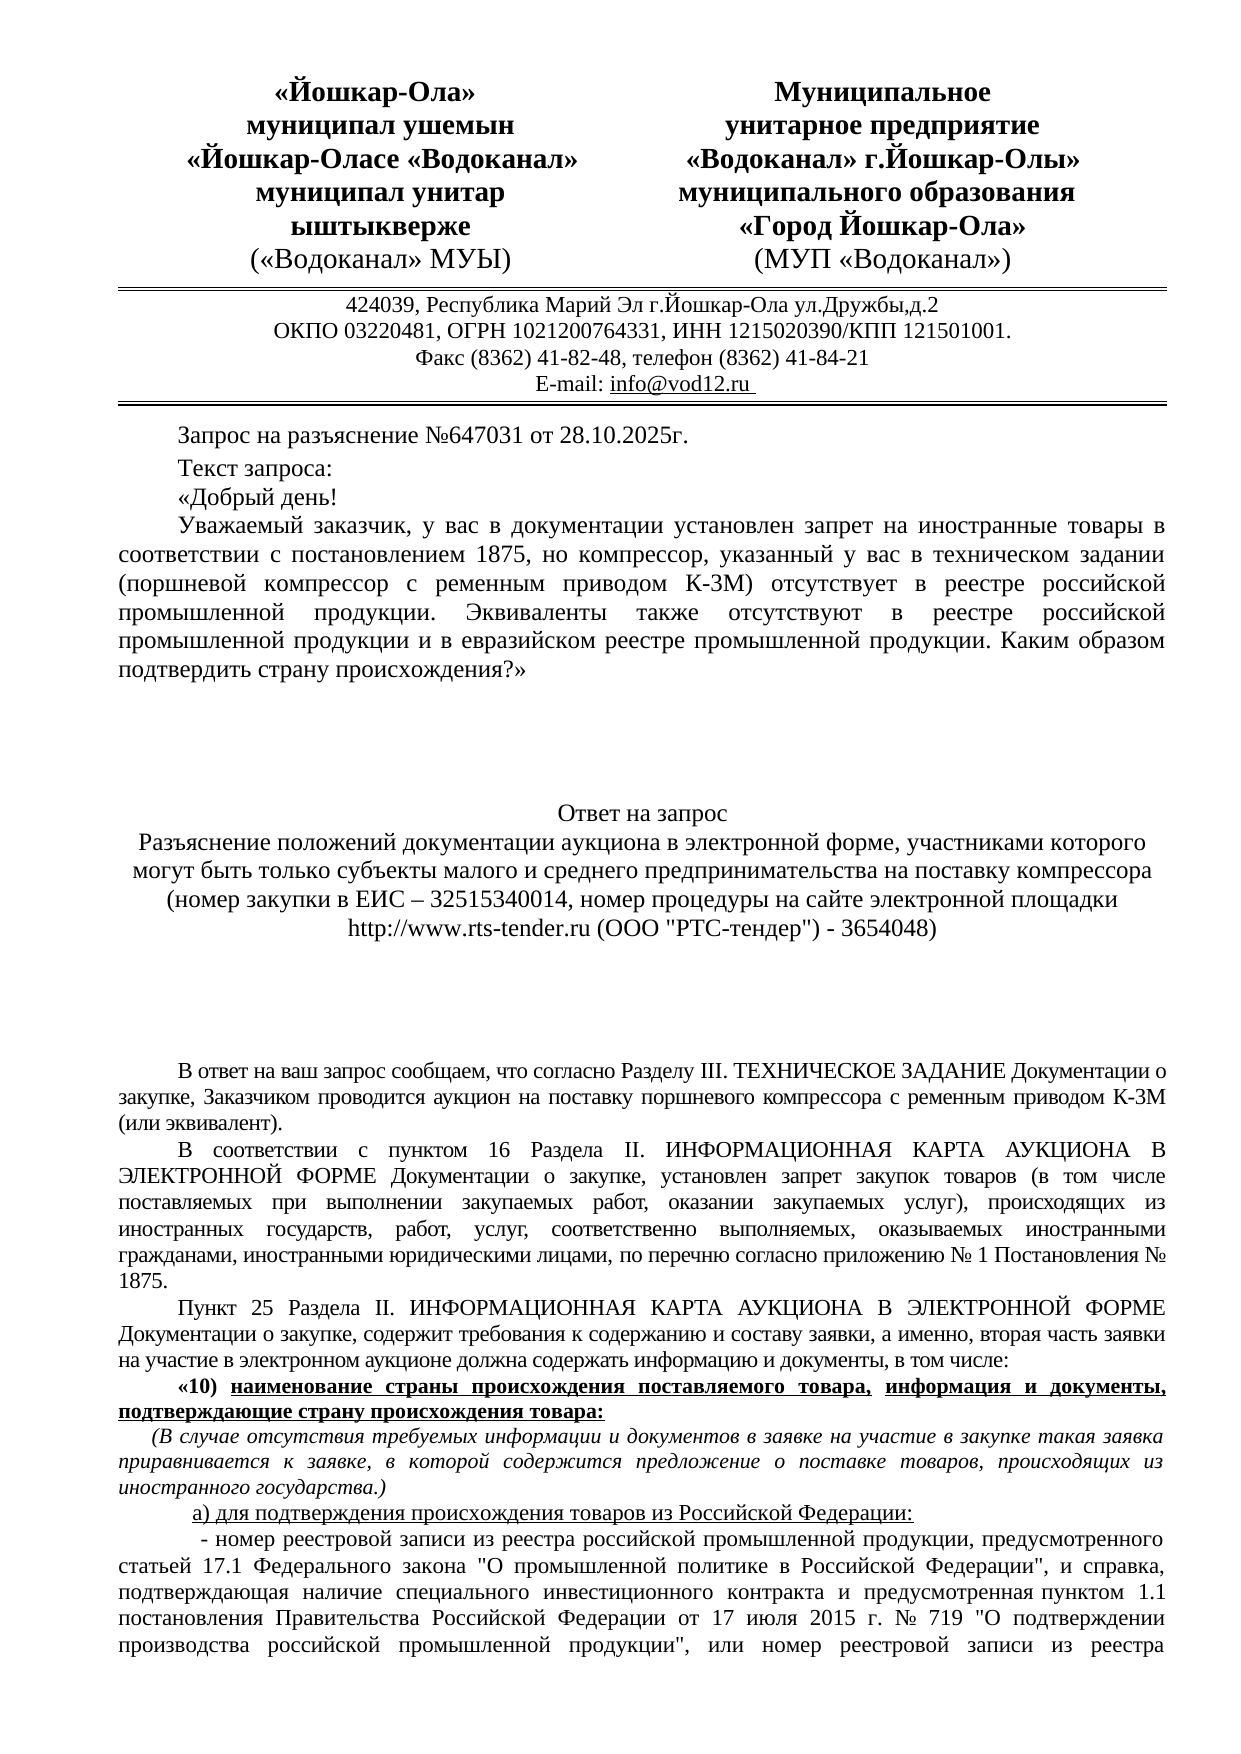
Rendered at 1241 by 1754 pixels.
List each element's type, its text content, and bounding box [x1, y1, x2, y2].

table_cell ыштыкверже [129, 208, 631, 242]
table_cell «Город Йошкар-Ола» [631, 208, 1133, 242]
table_cell «Водоканал» г.Йошкар-Олы» [631, 141, 1133, 174]
table_header Муниципальное [631, 74, 1133, 107]
text В ответ на ваш запрос сообщаем, что согласно Разделу III. ТЕХНИЧЕСКОЕ ЗАДАНИЕ Документации о закупке, Заказчиком проводится аукцион на поставку поршневого компрессора с ременным приводом К-3М (или эквивалент). [118, 1057, 1167, 1136]
table_cell унитарное предприятие [631, 108, 1133, 141]
text «Добрый день! [118, 482, 1167, 510]
table_cell муниципал ушемын [129, 108, 631, 141]
table_header «Йошкар-Ола» [129, 74, 631, 107]
text E-mail: info@vod12.ru [118, 370, 1167, 401]
text Пункт 25 Раздела II. ИНФОРМАЦИОННАЯ КАРТА АУКЦИОНА В ЭЛЕКТРОННОЙ ФОРМЕ Документации о закупке, содержит требования к содержанию и составу заявки, а именно, вторая часть заявки на участие в электронном аукционе должна содержать информацию и документы, в том числе: [118, 1294, 1167, 1373]
table_cell муниципал унитар [129, 175, 631, 208]
text а) для подтверждения происхождения товаров из Российской Федерации: [118, 1499, 1167, 1525]
table_cell (МУП «Водоканал») [631, 242, 1133, 275]
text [118, 1525, 1167, 1657]
text Ответ на запрос [118, 798, 1167, 827]
text 424039, Республика Марий Эл г.Йошкар-Ола ул.Дружбы,д.2 [118, 291, 1167, 318]
table_cell «Йошкар-Оласе «Водоканал» [129, 141, 631, 174]
text ОКПО 03220481, ОГРН 1021200764331, ИНН 1215020390/КПП 121501001. [118, 318, 1167, 344]
text Запрос на разъяснение №647031 от 28.10.2025г. [118, 420, 1167, 449]
text Текст запроса: [118, 453, 1167, 482]
text (В случае отсутствия требуемых информации и документов в заявке на участие в закупке такая заявка приравнивается к заявке, в которой содержится предложение о поставке товаров, происходящих из иностранного государства.) [118, 1423, 1167, 1499]
text Разъяснение положений документации аукциона в электронной форме, участниками которого могут быть только субъекты малого и среднего предпринимательства на поставку компрессора (номер закупки в ЕИС – 32515340014, номер процедуры на сайте электронной площадки http://www.rts-tender.ru (ООО "РТС-тендер") - 3654048) [118, 827, 1167, 942]
table_cell муниципального образования [631, 175, 1133, 208]
text В соответствии с пунктом 16 Раздела II. ИНФОРМАЦИОННАЯ КАРТА АУКЦИОНА В ЭЛЕКТРОННОЙ ФОРМЕ Документации о закупке, установлен запрет закупок товаров (в том числе поставляемых при выполнении закупаемых работ, оказании закупаемых услуг), происходящих из иностранных государств, работ, услуг, соответственно выполняемых, оказываемых иностранными гражданами, иностранными юридическими лицами, по перечню согласно приложению № 1 Постановления № 1875. [118, 1136, 1167, 1294]
text Факс (8362) 41-82-48, телефон (8362) 41-84-21 [118, 344, 1167, 370]
text Уважаемый заказчик, у вас в документации установлен запрет на иностранные товары в соответствии с постановлением 1875, но компрессор, указанный у вас в техническом задании (поршневой компрессор с ременным приводом К-3М) отсутствует в реестре российской промышленной продукции. Эквиваленты также отсутствуют в реестре российской промышленной продукции и в евразийском реестре промышленной продукции. Каким образом подтвердить страну происхождения?» [118, 510, 1167, 683]
text «10) наименование страны происхождения поставляемого товара, информация и документы, подтверждающие страну происхождения товара: [118, 1373, 1167, 1423]
table_cell («Водоканал» МУЫ) [129, 242, 631, 275]
